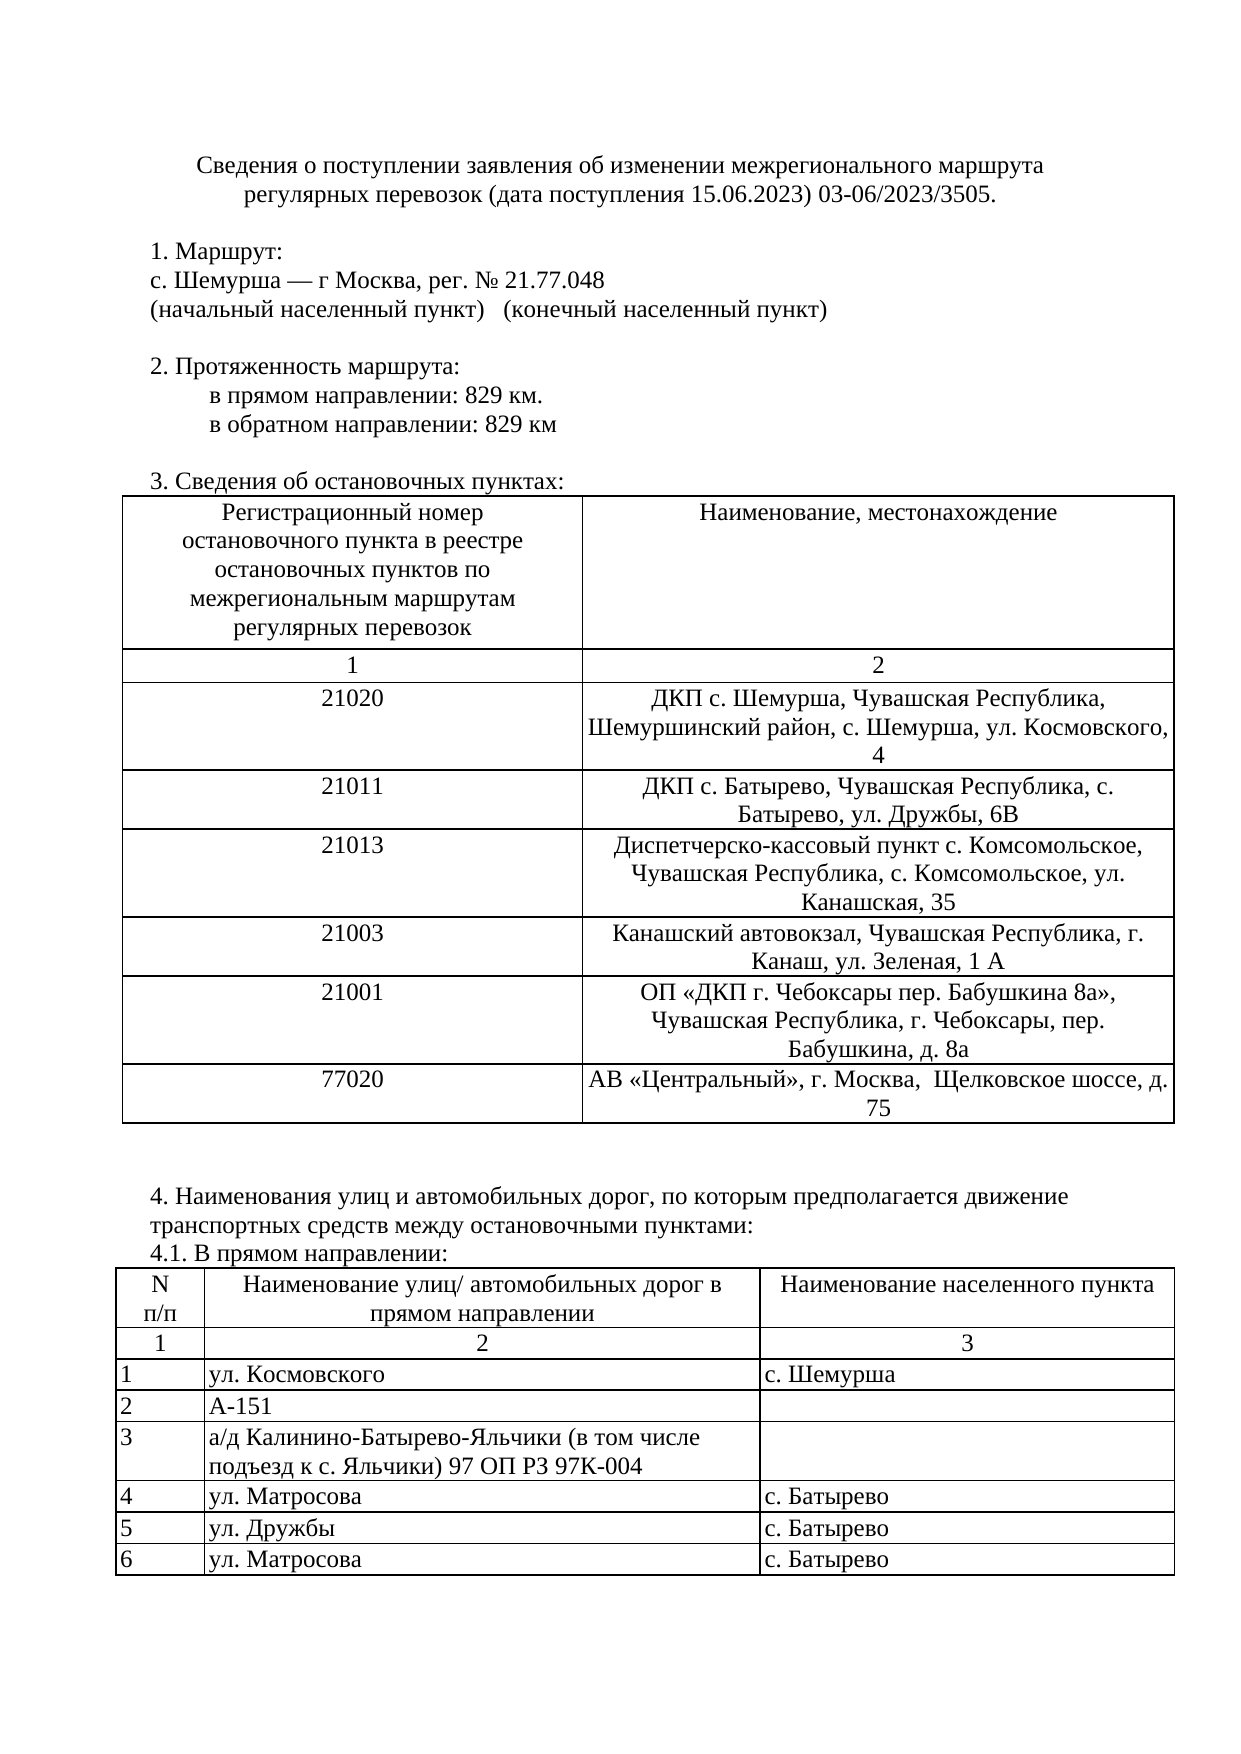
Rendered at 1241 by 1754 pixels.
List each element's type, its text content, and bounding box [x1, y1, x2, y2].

table_cell 3 [761, 1328, 1174, 1358]
text (начальный населенный пункт) (конечный населенный пункт) [150, 294, 1090, 322]
table_cell 4 [117, 1481, 204, 1511]
table_cell 3 [117, 1422, 204, 1480]
table_cell ул. Дружбы [205, 1513, 759, 1543]
table_header Наименование, местонахождение [583, 497, 1173, 648]
table_cell 21001 [123, 977, 582, 1063]
table_cell 21011 [123, 771, 582, 828]
table_cell 2 [583, 650, 1173, 681]
table_cell 1 [117, 1328, 204, 1358]
text 4.1. В прямом направлении: [150, 1238, 1090, 1267]
table_cell ул. Матросова [205, 1481, 759, 1511]
table_cell А-151 [205, 1391, 759, 1421]
table_cell 1 [123, 650, 582, 681]
table_cell 6 [117, 1544, 204, 1574]
table_cell 1 [117, 1360, 204, 1389]
table_cell с. Батырево [761, 1544, 1174, 1574]
table_header Регистрационный номер остановочного пункта в реестре остановочных пунктов по межрегиональным маршрутам регулярных перевозок [123, 497, 582, 648]
table_cell Канашский автовокзал, Чувашская Республика, г. Канаш, ул. Зеленая, 1 А [583, 918, 1173, 975]
text Сведения о поступлении заявления об изменении межрегионального маршрута регулярных перевозок (дата поступления 15.06.2023) 03-06/2023/3505. [150, 150, 1090, 207]
table_cell ДКП с. Батырево, Чувашская Республика, с. Батырево, ул. Дружбы, 6В [583, 771, 1173, 828]
table_cell с. Шемурша [761, 1360, 1174, 1389]
text 4. Наименования улиц и автомобильных дорог, по которым предполагается движение транспортных средств между остановочными пунктами: [150, 1181, 1090, 1238]
table_cell 2 [205, 1328, 759, 1358]
table_cell ДКП с. Шемурша, Чувашская Республика, Шемуршинский район, с. Шемурша, ул. Космовского, 4 [583, 683, 1173, 769]
table_cell с. Батырево [761, 1513, 1174, 1543]
table_cell 2 [117, 1391, 204, 1421]
text в обратном направлении: 829 км [150, 409, 1090, 437]
table_cell 5 [117, 1513, 204, 1543]
table_cell с. Батырево [761, 1481, 1174, 1511]
text в прямом направлении: 829 км. [150, 380, 1090, 409]
text 1. Маршрут: [150, 236, 1090, 265]
text 3. Сведения об остановочных пунктах: [150, 466, 1090, 495]
table_cell Диспетчерско-кассовый пункт с. Комсомольское, Чувашская Республика, с. Комсомольское, ул. Канашская, 35 [583, 830, 1173, 916]
table_cell 21020 [123, 683, 582, 769]
table_cell ОП «ДКП г. Чебоксары пер. Бабушкина 8а», Чувашская Республика, г. Чебоксары, пер. Бабушкина, д. 8а [583, 977, 1173, 1063]
table_cell [761, 1422, 1174, 1480]
table_header Наименование населенного пункта [761, 1269, 1174, 1326]
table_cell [205, 1422, 759, 1480]
table_cell 21003 [123, 918, 582, 975]
table_header Наименование улиц/ автомобильных дорог в прямом направлении [205, 1269, 759, 1326]
text с. Шемурша — г Москва, рег. № 21.77.048 [150, 265, 1090, 294]
table_cell АВ «Центральный», г. Москва, Щелковское шоссе, д. 75 [583, 1065, 1173, 1122]
table_cell 21013 [123, 830, 582, 916]
table_header N п/п [117, 1269, 204, 1326]
table_cell 77020 [123, 1065, 582, 1122]
text 2. Протяженность маршрута: [150, 351, 1090, 380]
table_cell [761, 1391, 1174, 1421]
table_cell ул. Космовского [205, 1360, 759, 1389]
table_cell ул. Матросова [205, 1544, 759, 1574]
